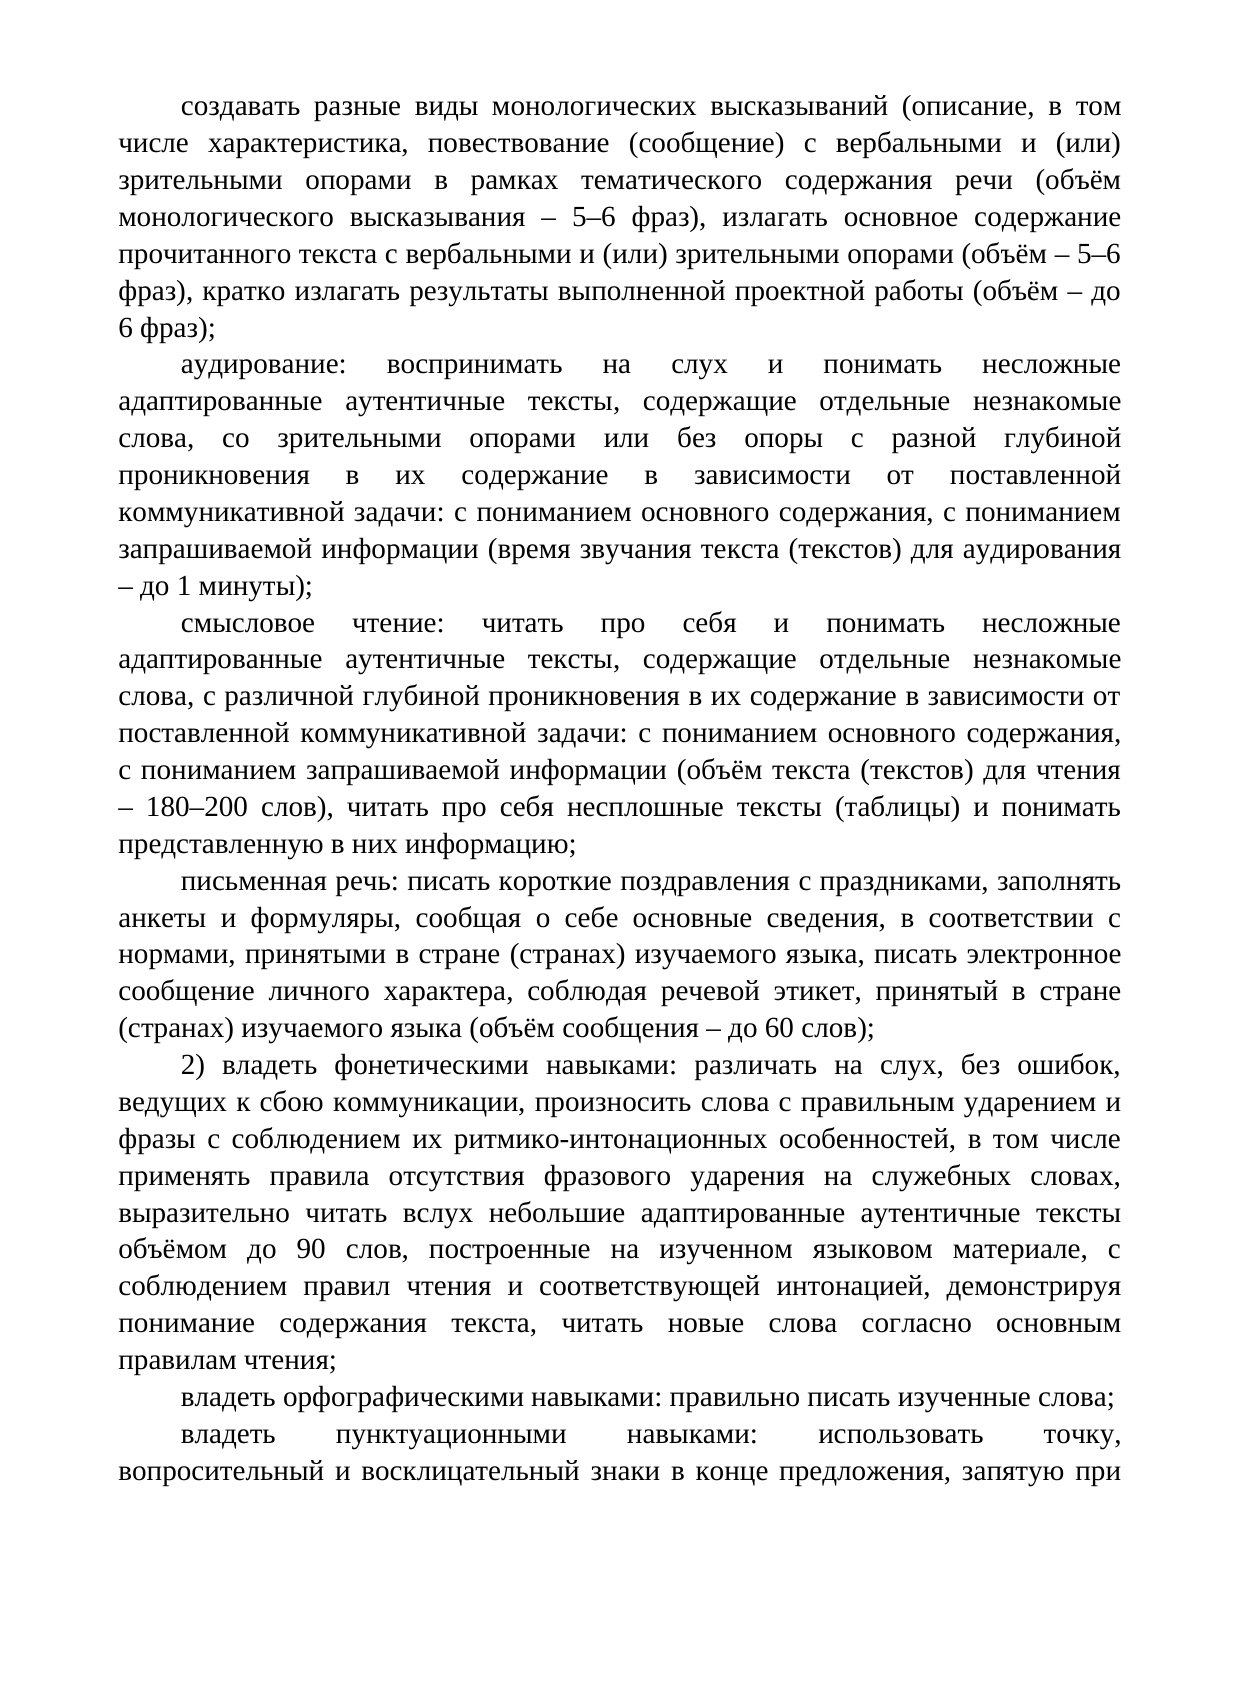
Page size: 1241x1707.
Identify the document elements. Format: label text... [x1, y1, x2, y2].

text письменная речь: писать короткие поздравления с праздниками, заполнять анкеты и формуляры, сообщая о себе основные сведения, в соответствии с нормами, принятыми в стране (странах) изучаемого языка, писать электронное сообщение личного характера, соблюдая речевой этикет, принятый в стране (странах) изучаемого языка (объём сообщения – до 60 слов); [118, 863, 1122, 1044]
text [118, 1416, 1122, 1486]
text владеть орфографическими навыками: правильно писать изученные слова; [118, 1379, 1122, 1413]
text 2) владеть фонетическими навыками: различать на слух, без ошибок, ведущих к сбою коммуникации, произносить слова с правильным ударением и фразы с соблюдением их ритмико-интонационных особенностей, в том числе применять правила отсутствия фразового ударения на служебных словах, выразительно читать вслух небольшие адаптированные аутентичные тексты объёмом до 90 слов, построенные на изученном языковом материале, с соблюдением правил чтения и соответствующей интонацией, демонстрируя понимание содержания текста, читать новые слова согласно основным правилам чтения; [118, 1047, 1122, 1376]
text смысловое чтение: читать про себя и понимать несложные адаптированные аутентичные тексты, содержащие отдельные незнакомые слова, с различной глубиной проникновения в их содержание в зависимости от поставленной коммуникативной задачи: с пониманием основного содержания, с пониманием запрашиваемой информации (объём текста (текстов) для чтения – 180–200 слов), читать про себя несплошные тексты (таблицы) и понимать представленную в них информацию; [118, 605, 1122, 859]
text создавать разные виды монологических высказываний (описание, в том числе характеристика, повествование (сообщение) с вербальными и (или) зрительными опорами в рамках тематического содержания речи (объём монологического высказывания – 5–6 фраз), излагать основное содержание прочитанного текста с вербальными и (или) зрительными опорами (объём – 5–6 фраз), кратко излагать результаты выполненной проектной работы (объём – до 6 фраз); [118, 88, 1122, 343]
text аудирование: воспринимать на слух и понимать несложные адаптированные аутентичные тексты, содержащие отдельные незнакомые слова, со зрительными опорами или без опоры с разной глубиной проникновения в их содержание в зависимости от поставленной коммуникативной задачи: с пониманием основного содержания, с пониманием запрашиваемой информации (время звучания текста (текстов) для аудирования – до 1 минуты); [118, 347, 1122, 601]
